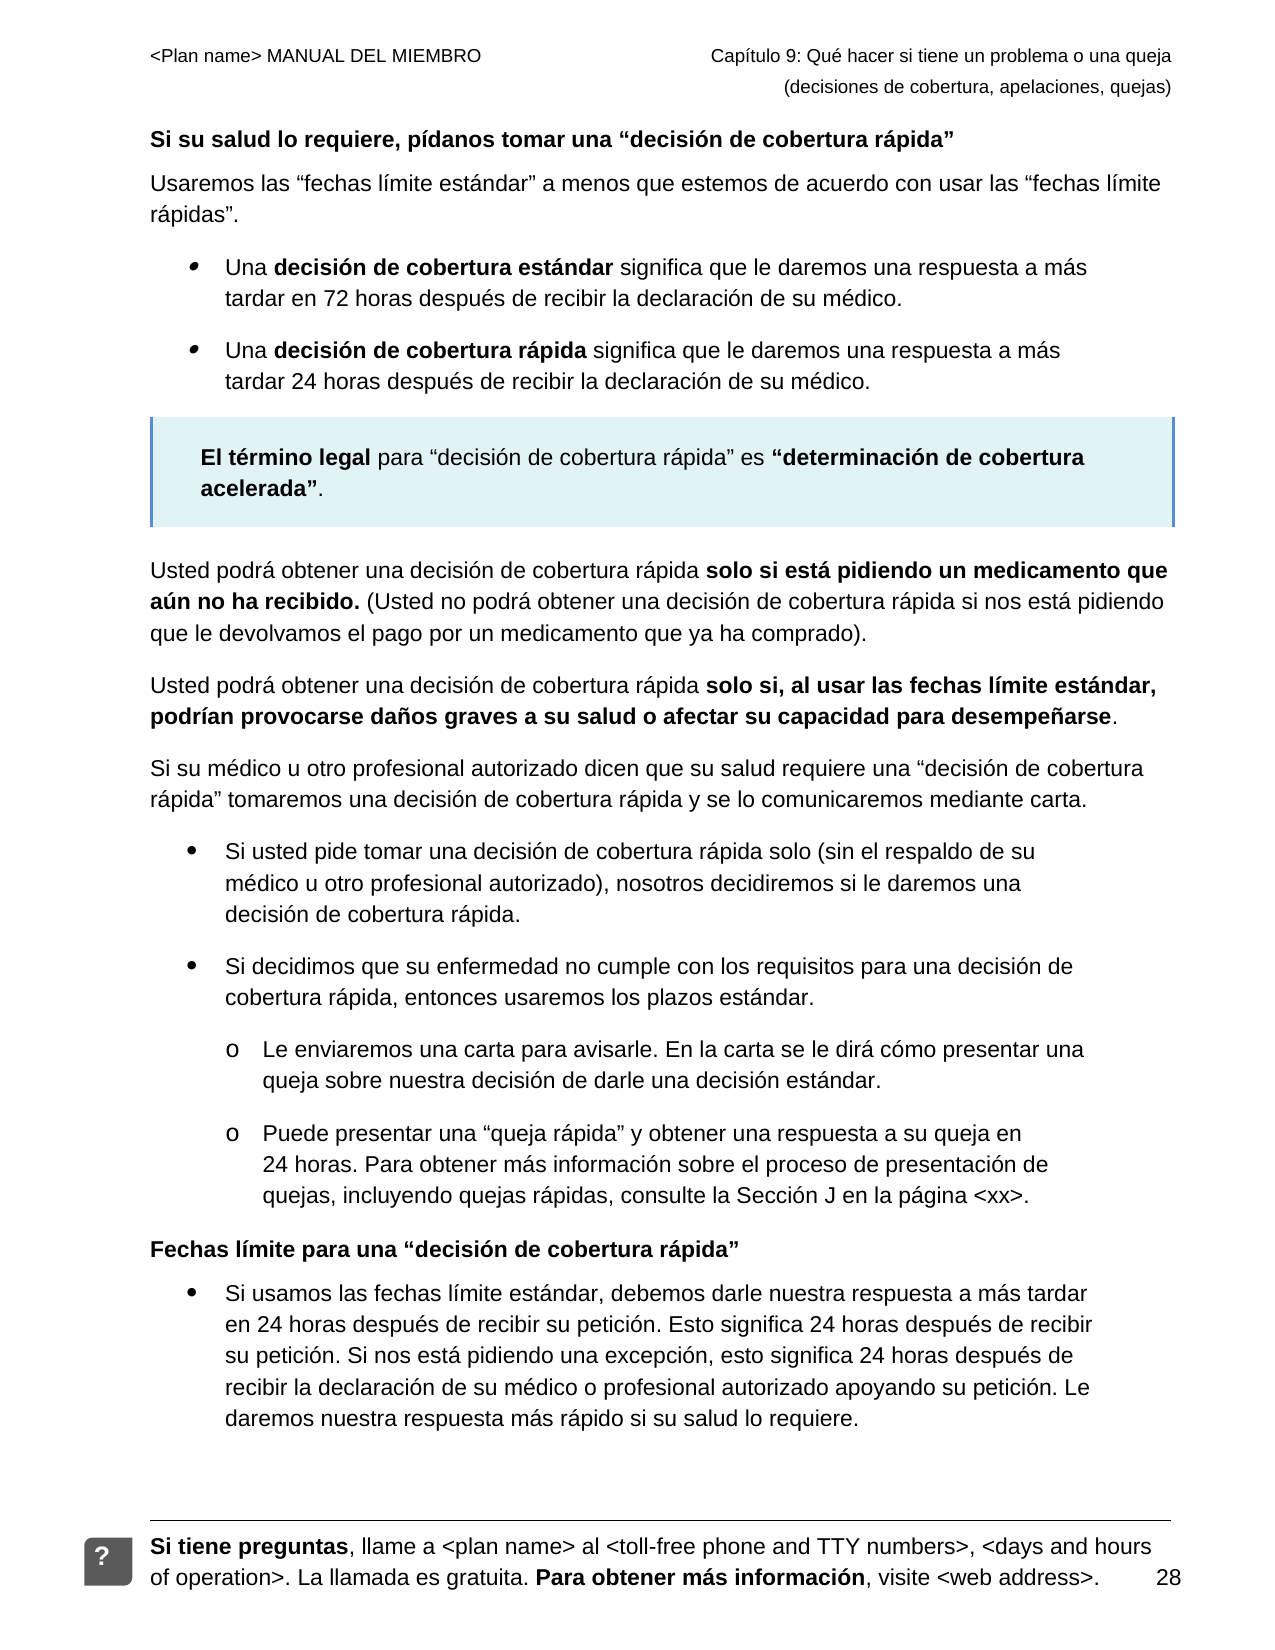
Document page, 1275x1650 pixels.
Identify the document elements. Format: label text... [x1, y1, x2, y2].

list Si su médico u otro profesional autorizado dicen que su salud requiere una “decisión de cobertura rápida” tomaremos una decisión de cobertura rápida y se lo comunicaremos mediante carta. [150, 751, 1171, 814]
text Usaremos las “fechas límite estándar” a menos que estemos de acuerdo con usar las “fechas límite rápidas”. [150, 167, 1171, 229]
list Si decidimos que su enfermedad no cumple con los requisitos para una decisión de cobertura rápida, entonces usaremos los plazos estándar. [187, 949, 1096, 1012]
list Si usted pide tomar una decisión de cobertura rápida solo (sin el respaldo de su médico u otro profesional autorizado), nosotros decidiremos si le daremos una decisión de cobertura rápida. [187, 835, 1096, 928]
text Usted podrá obtener una decisión de cobertura rápida solo si está pidiendo un medicamento que aún no ha recibido. (Usted no podrá obtener una decisión de cobertura rápida si nos está pidiendo que le devolvamos el pago por un medicamento que ya ha comprado). [150, 553, 1171, 647]
list Le enviaremos una carta para avisarle. En la carta se le dirá cómo presentar una queja sobre nuestra decisión de darle una decisión estándar. [225, 1033, 1096, 1095]
list Si usamos las fechas límite estándar, debemos darle nuestra respuesta a más tardar en 24 horas después de recibir su petición. Esto significa 24 horas después de recibir su petición. Si nos está pidiendo una excepción, esto significa 24 horas después de recibir la declaración de su médico o profesional autorizado apoyando su petición. Le daremos nuestra respuesta más rápido si su salud lo requiere. [187, 1276, 1096, 1433]
subtitle Si su salud lo requiere, pídanos tomar una “decisión de cobertura rápida” [150, 121, 1096, 154]
list Una decisión de cobertura rápida significa que le daremos una respuesta a más tardar 24 horas después de recibir la declaración de su médico. [187, 333, 1096, 396]
list Una decisión de cobertura estándar significa que le daremos una respuesta a más tardar en 72 horas después de recibir la declaración de su médico. [187, 250, 1096, 312]
list Usted podrá obtener una decisión de cobertura rápida solo si, al usar las fechas límite estándar, podrían provocarse daños graves a su salud o afectar su capacidad para desempeñarse. [150, 668, 1171, 731]
table_header El término legal para “decisión de cobertura rápida” es “determinación de cobertura acelerada”. [153, 420, 1172, 524]
subtitle Fechas límite para una “decisión de cobertura rápida” [150, 1231, 1096, 1264]
list Puede presentar una “queja rápida” y obtener una respuesta a su queja en 24 horas. Para obtener más información sobre el proceso de presentación de quejas, incluyendo quejas rápidas, consulte la Sección J en la página <xx>. [225, 1116, 1096, 1210]
